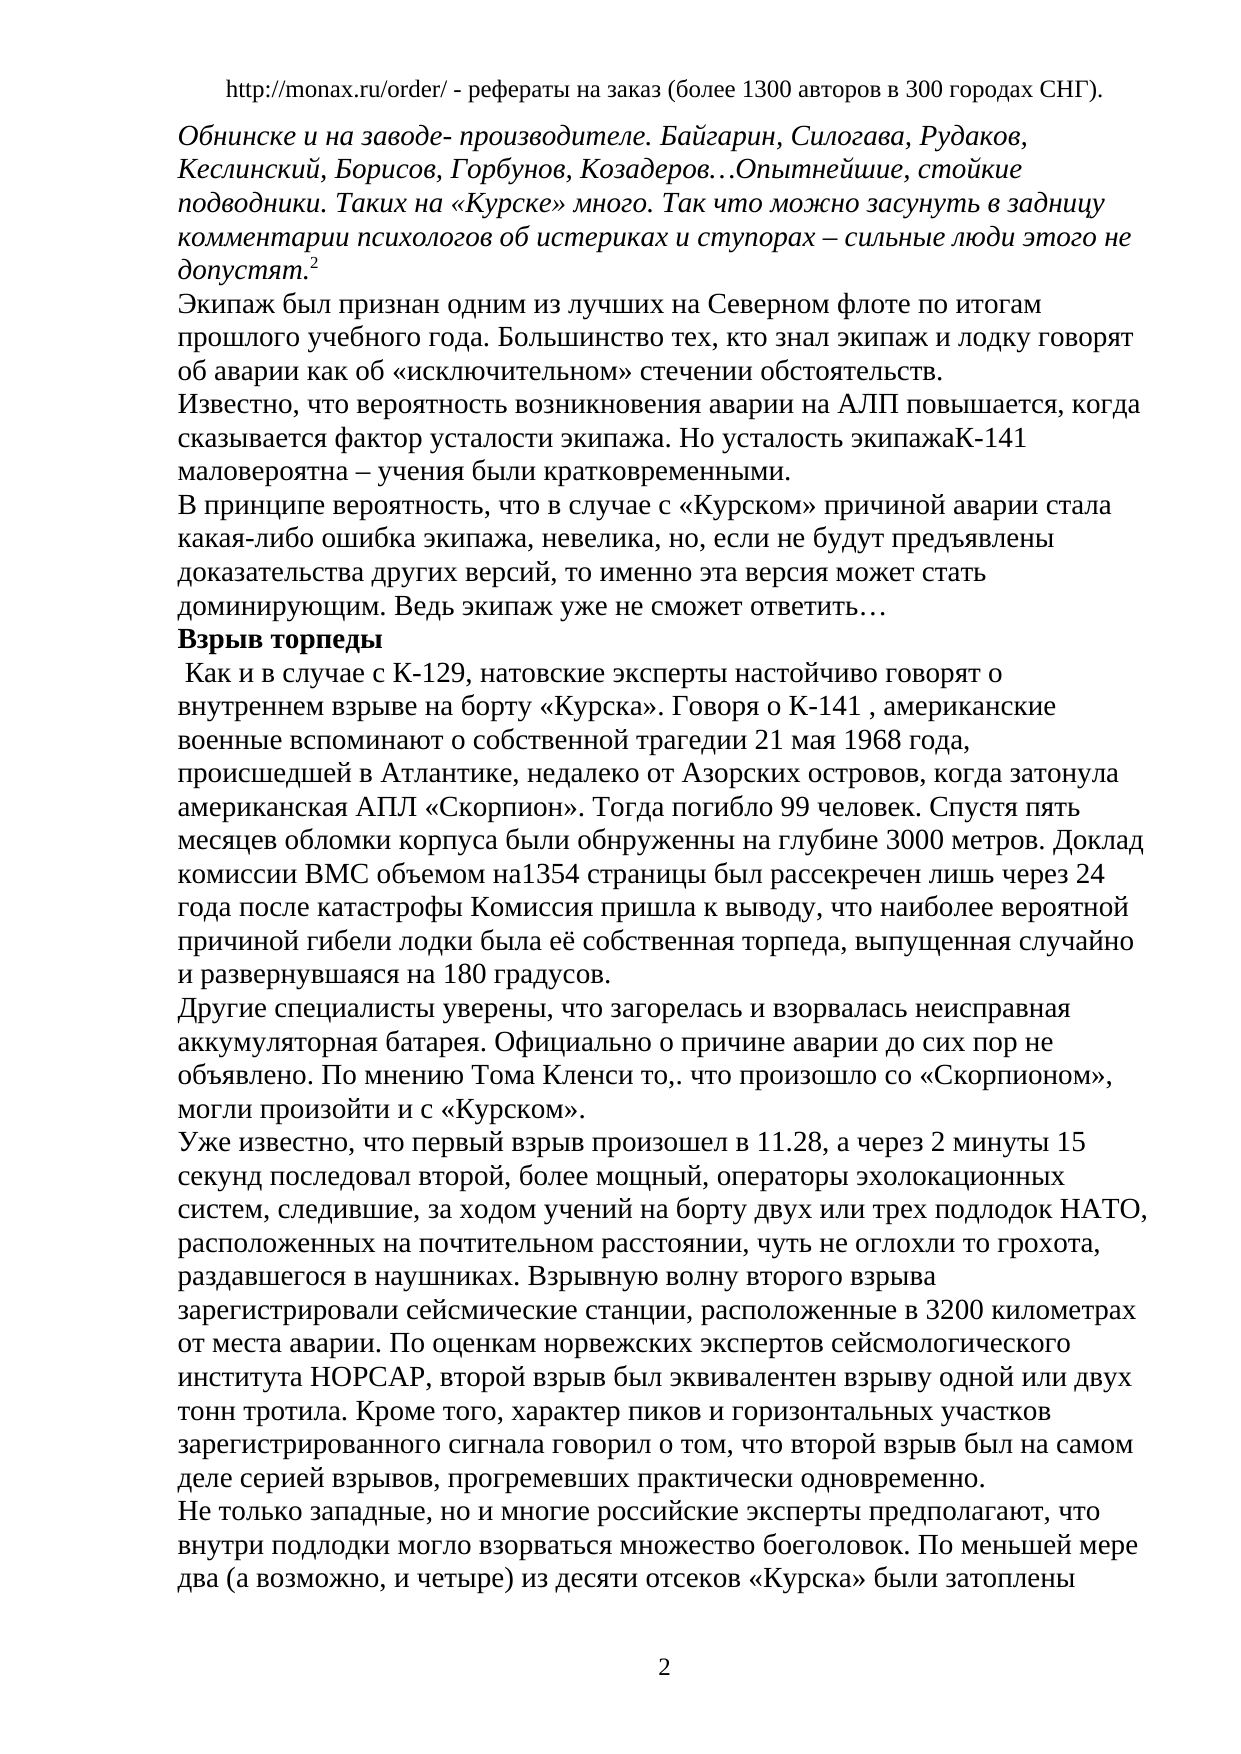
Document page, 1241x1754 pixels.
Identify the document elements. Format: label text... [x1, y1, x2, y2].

text Известно, что вероятность возникновения аварии на АЛП повышается, когда сказывается фактор усталости экипажа. Но усталость экипажаК-141 маловероятна – учения были кратковременными. [177, 386, 1152, 487]
text Взрыв торпеды [177, 621, 1152, 655]
text Экипаж был признан одним из лучших на Северном флоте по итогам прошлого учебного года. Большинство тех, кто знал экипаж и лодку говорят об аварии как об «исключительном» стечении обстоятельств. [177, 286, 1152, 386]
text Как и в случае с К-129, натовские эксперты настойчиво говорят о внутреннем взрыве на борту «Курска». Говоря о К-141 , американские военные вспоминают о собственной трагедии 21 мая 1968 года, происшедшей в Атлантике, недалеко от Азорских островов, когда затонула американская АПЛ «Скорпион». Тогда погибло 99 человек. Спустя пять месяцев обломки корпуса были обнруженны на глубине 3000 метров. Доклад комиссии ВМС объемом на1354 страницы был рассекречен лишь через 24 года после катастрофы Комиссия пришла к выводу, что наиболее вероятной причиной гибели лодки была её собственная торпеда, выпущенная случайно и развернувшаяся на 180 градусов. [177, 655, 1152, 990]
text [177, 1493, 1152, 1594]
text Другие специалисты уверены, что загорелась и взорвалась неисправная аккумуляторная батарея. Официально о причине аварии до сих пор не объявлено. По мнению Тома Кленси то,. что произошло со «Скорпионом», могли произойти и с «Курском». [177, 990, 1152, 1124]
text Уже известно, что первый взрыв произошел в 11.28, а через 2 минуты 15 секунд последовал второй, более мощный, операторы эхолокационных систем, следившие, за ходом учений на борту двух или трех подлодок НАТО, расположенных на почтительном расстоянии, чуть не оглохли то грохота, раздавшегося в наушниках. Взрывную волну второго взрыва зарегистрировали сейсмические станции, расположенные в 3200 километрах от места аварии. По оценкам норвежских экспертов сейсмологического института НОРСАР, второй взрыв был эквивалентен взрыву одной или двух тонн тротила. Кроме того, характер пиков и горизонтальных участков зарегистрированного сигнала говорил о том, что второй взрыв был на самом деле серией взрывов, прогремевших практически одновременно. [177, 1124, 1152, 1493]
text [177, 118, 1152, 286]
text В принципе вероятность, что в случае с «Курском» причиной аварии стала какая-либо ошибка экипажа, невелика, но, если не будут предъявлены доказательства других версий, то именно эта версия может стать доминирующим. Ведь экипаж уже не сможет ответить… [177, 487, 1152, 621]
